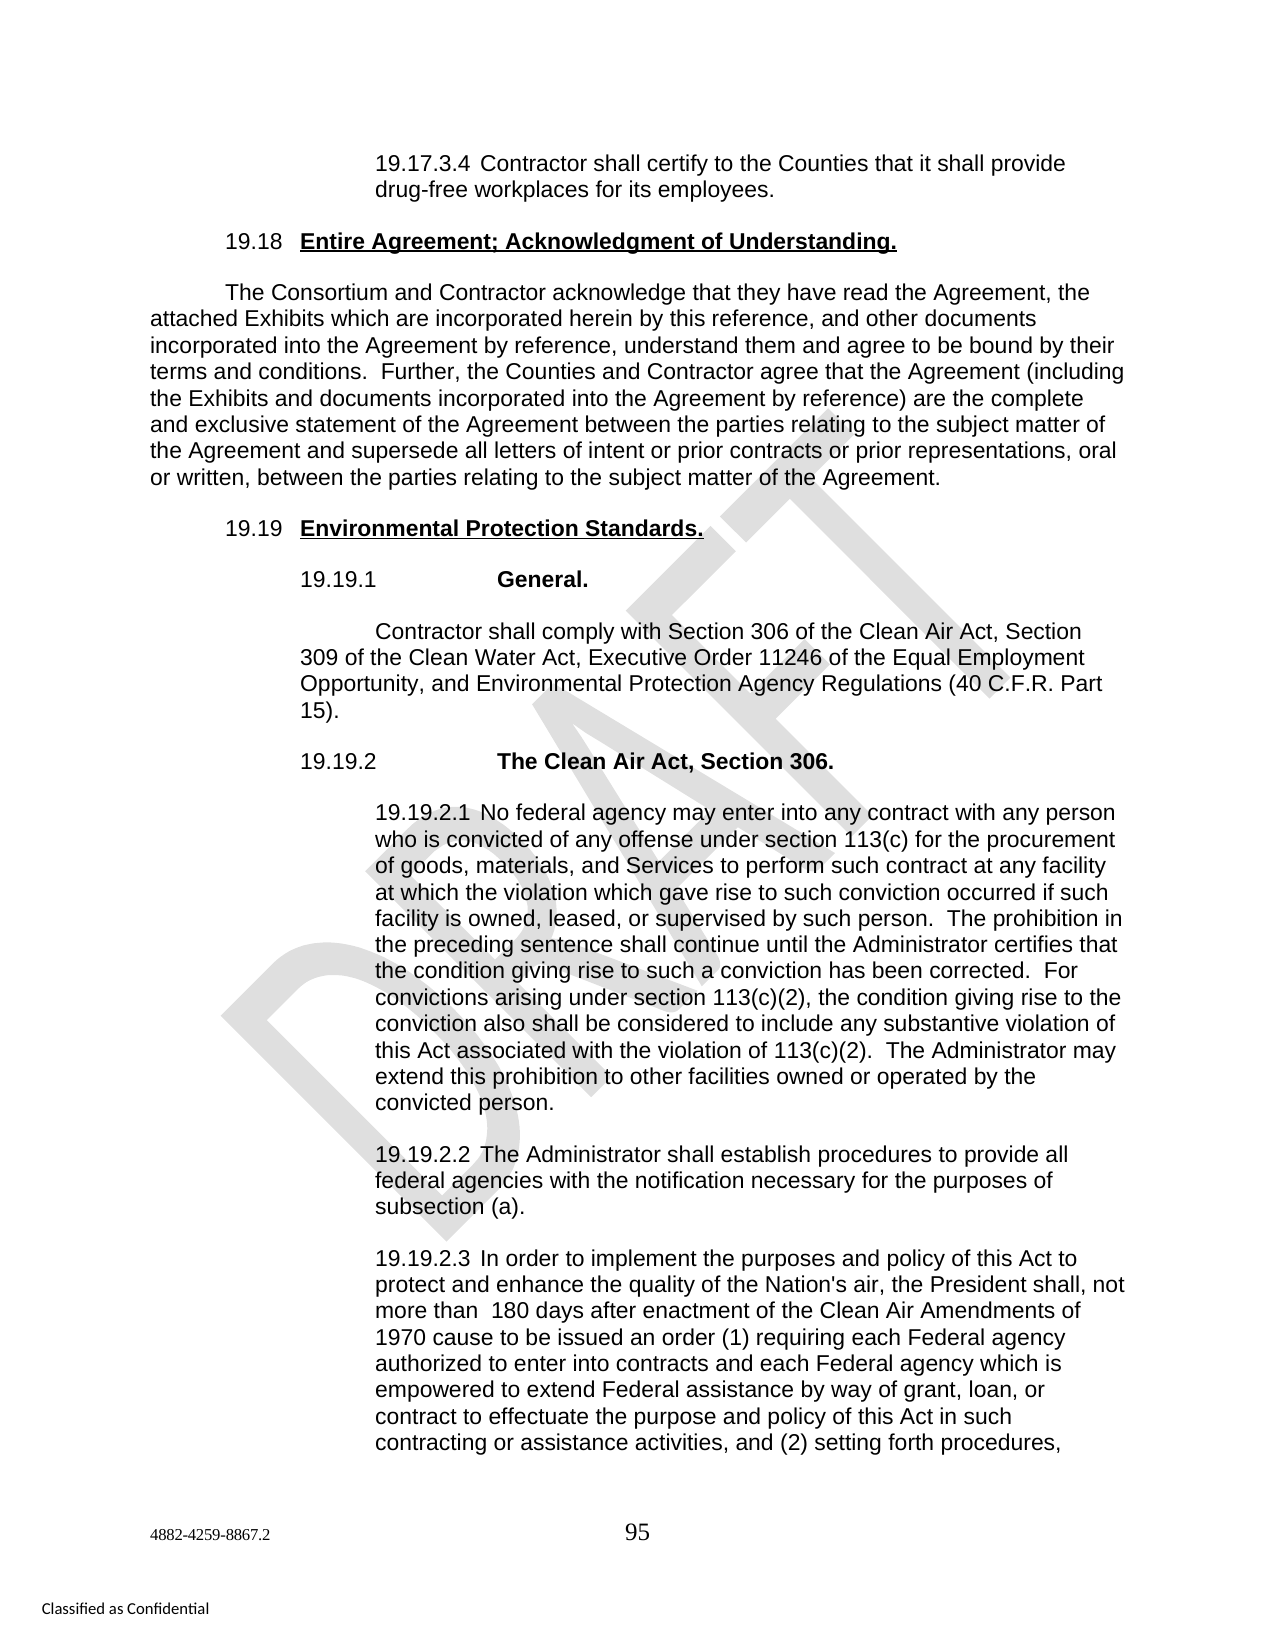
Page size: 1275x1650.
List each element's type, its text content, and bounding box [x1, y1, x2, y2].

text Contractor shall comply with Section 306 of the Clean Air Act, Section 309 of the Clean Water Act, Executive Order 11246 of the Equal Employment Opportunity, and Environmental Protection Agency Regulations (40 C.F.R. Part 15). [300, 618, 1125, 723]
text No federal agency may enter into any contract with any person who is convicted of any offense under section 113(c) for the procurement of goods, materials, and Services to perform such contract at any facility at which the violation which gave rise to such conviction occurred if such facility is owned, leased, or supervised by such person. The prohibition in the preceding sentence shall continue until the Administrator certifies that the condition giving rise to such a conviction has been corrected. For convictions arising under section 113(c)(2), the condition giving rise to the conviction also shall be considered to include any substantive violation of this Act associated with the violation of 113(c)(2). The Administrator may extend this prohibition to other facilities owned or operated by the convicted person. [375, 799, 1125, 1116]
text The Administrator shall establish procedures to provide all federal agencies with the notification necessary for the purposes of subsection (a). [375, 1141, 1125, 1220]
text General. [300, 566, 1125, 593]
text Entire Agreement; Acknowledgment of Understanding. [225, 228, 1125, 254]
text The Clean Air Act, Section 306. [300, 748, 1125, 774]
text Contractor shall certify to the Counties that it shall provide drug-free workplaces for its employees. [375, 150, 1125, 203]
text The Consortium and Contractor acknowledge that they have read the Agreement, the attached Exhibits which are incorporated herein by this reference, and other documents incorporated into the Agreement by reference, understand them and agree to be bound by their terms and conditions. Further, the Counties and Contractor agree that the Agreement (including the Exhibits and documents incorporated into the Agreement by reference) are the complete and exclusive statement of the Agreement between the parties relating to the subject matter of the Agreement and supersede all letters of intent or prior contracts or prior representations, oral or written, between the parties relating to the subject matter of the Agreement. [150, 279, 1125, 490]
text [375, 1245, 1125, 1456]
text Environmental Protection Standards. [225, 515, 1125, 541]
